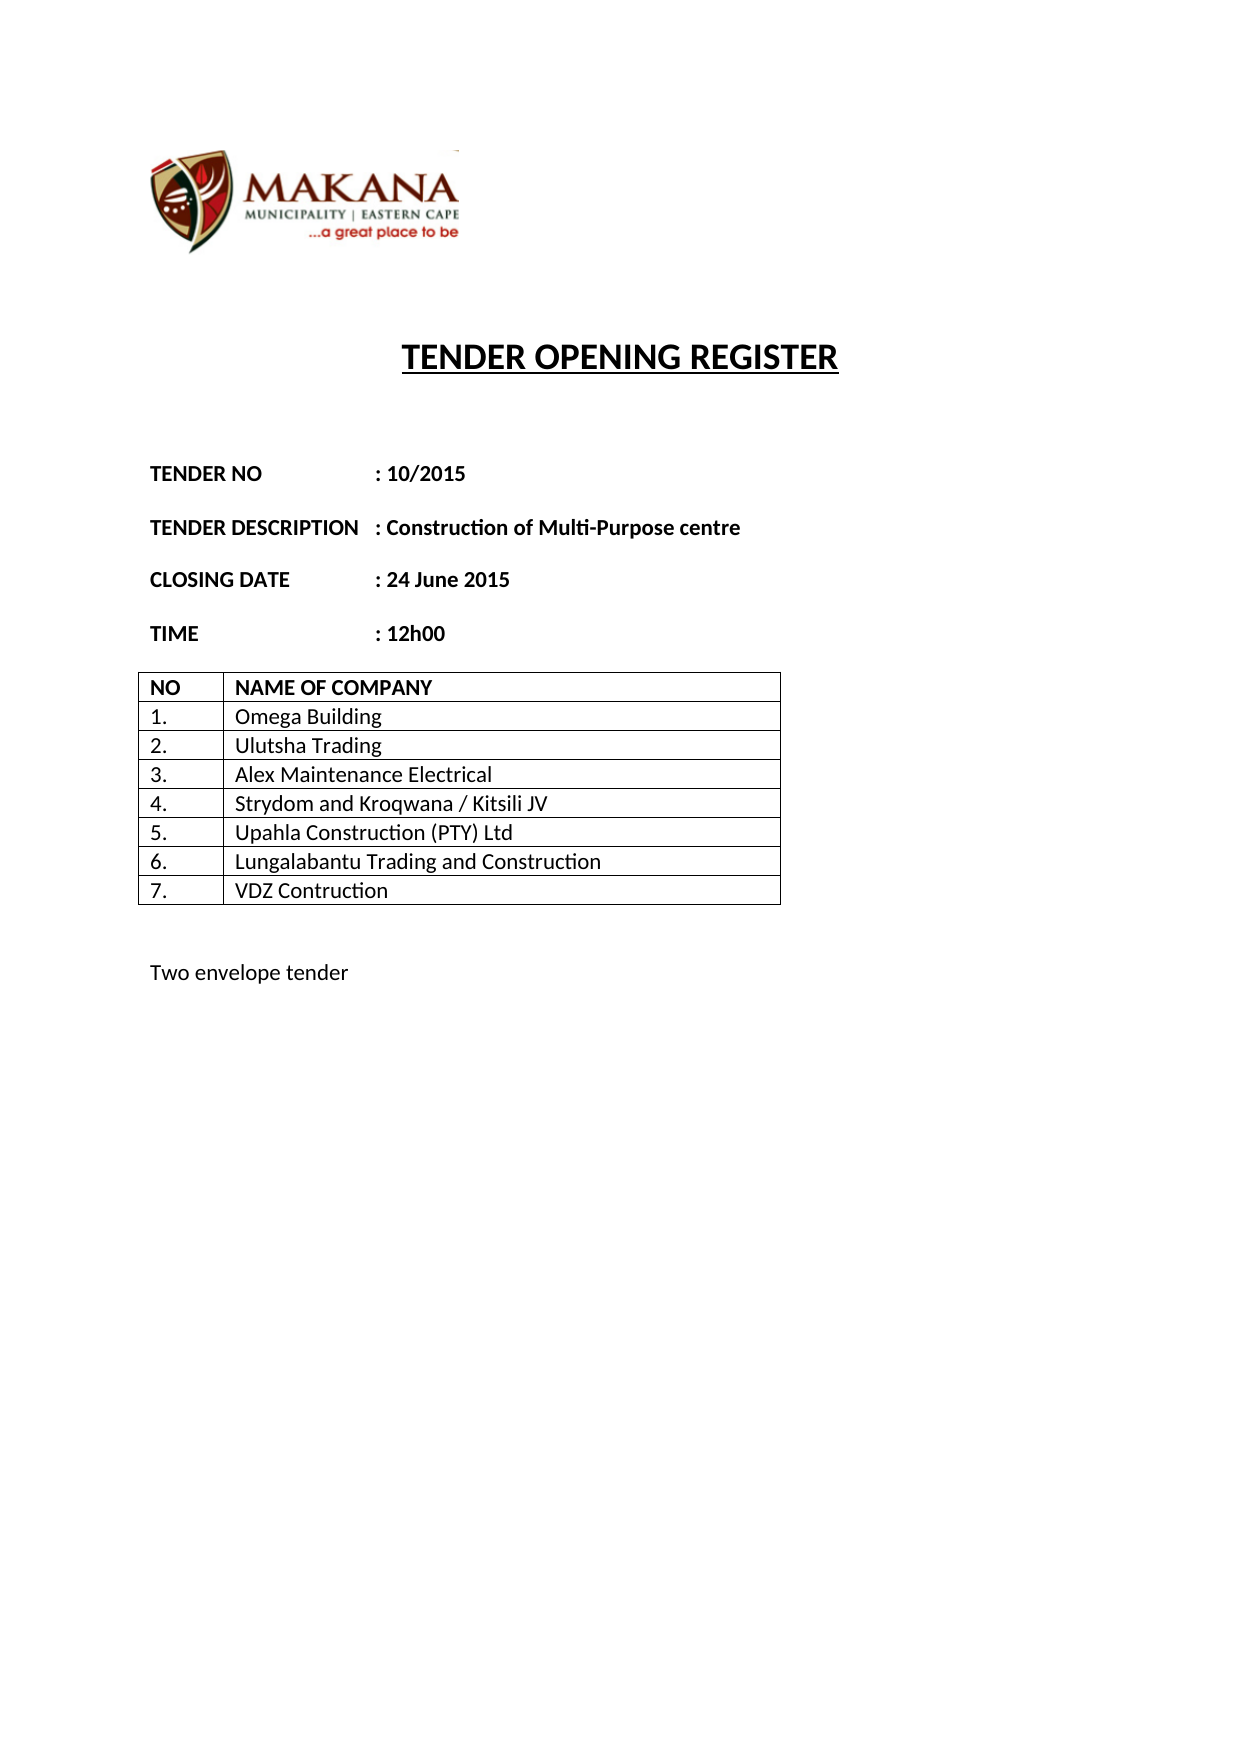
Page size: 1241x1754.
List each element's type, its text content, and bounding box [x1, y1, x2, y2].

table_cell Upahla Construction (PTY) Ltd [224, 818, 780, 846]
text TENDER OPENING REGISTER [150, 333, 1090, 379]
table_cell 3. [139, 760, 223, 788]
text Two envelope tender [150, 958, 1090, 986]
table_cell Lungalabantu Trading and Construction [224, 847, 780, 875]
table_cell Omega Building [224, 702, 780, 730]
table_header NAME OF COMPANY [224, 673, 780, 701]
text TIME : 12h00 [150, 619, 1090, 647]
text CLOSING DATE : 24 June 2015 [150, 566, 1090, 594]
table_cell 5. [139, 818, 223, 846]
text TENDER DESCRIPTION : Construction of Multi-Purpose centre [150, 513, 1090, 541]
table_cell 1. [139, 702, 223, 730]
table_cell VDZ Contruction [224, 876, 780, 904]
table_cell Strydom and Kroqwana / Kitsili JV [224, 789, 780, 817]
table_cell 4. [139, 789, 223, 817]
table_header NO [139, 673, 223, 701]
table_cell Ulutsha Trading [224, 731, 780, 759]
table_cell Alex Maintenance Electrical [224, 760, 780, 788]
picture [150, 150, 459, 255]
table_cell 6. [139, 847, 223, 875]
table_cell 2. [139, 731, 223, 759]
text TENDER NO : 10/2015 [150, 459, 1090, 488]
table_cell 7. [139, 876, 223, 904]
